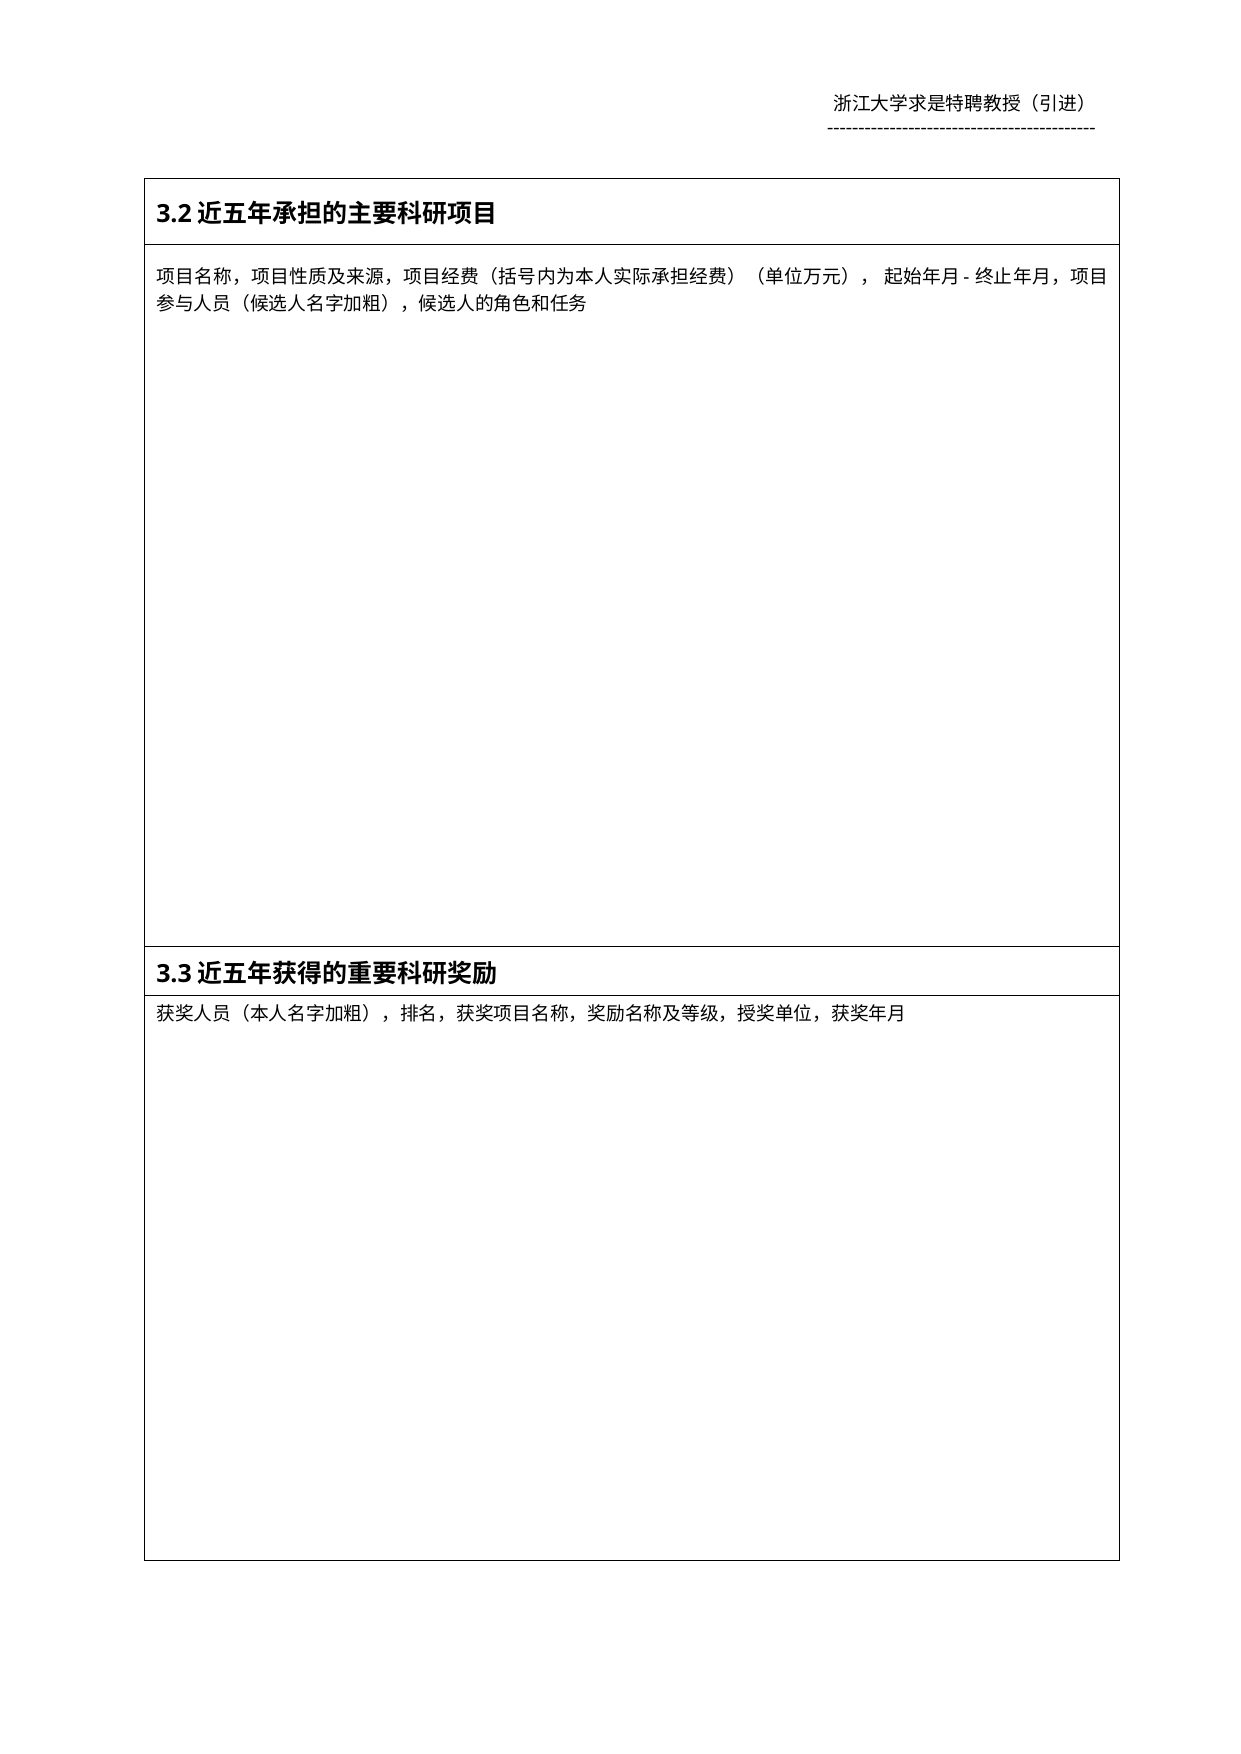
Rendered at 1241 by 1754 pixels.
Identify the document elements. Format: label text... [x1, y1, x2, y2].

table_header 3.2近五年承担的主要科研项目 [145, 179, 1119, 244]
table_cell 项目名称，项目性质及来源，项目经费（括号内为本人实际承担经费）（单位万元）， 起始年月- 终止年月，项目参与人员（候选人名字加粗），候选人的角色和任务 [145, 245, 1119, 946]
table_cell 3.3近五年获得的重要科研奖励 [145, 947, 1119, 994]
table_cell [145, 996, 1119, 1560]
